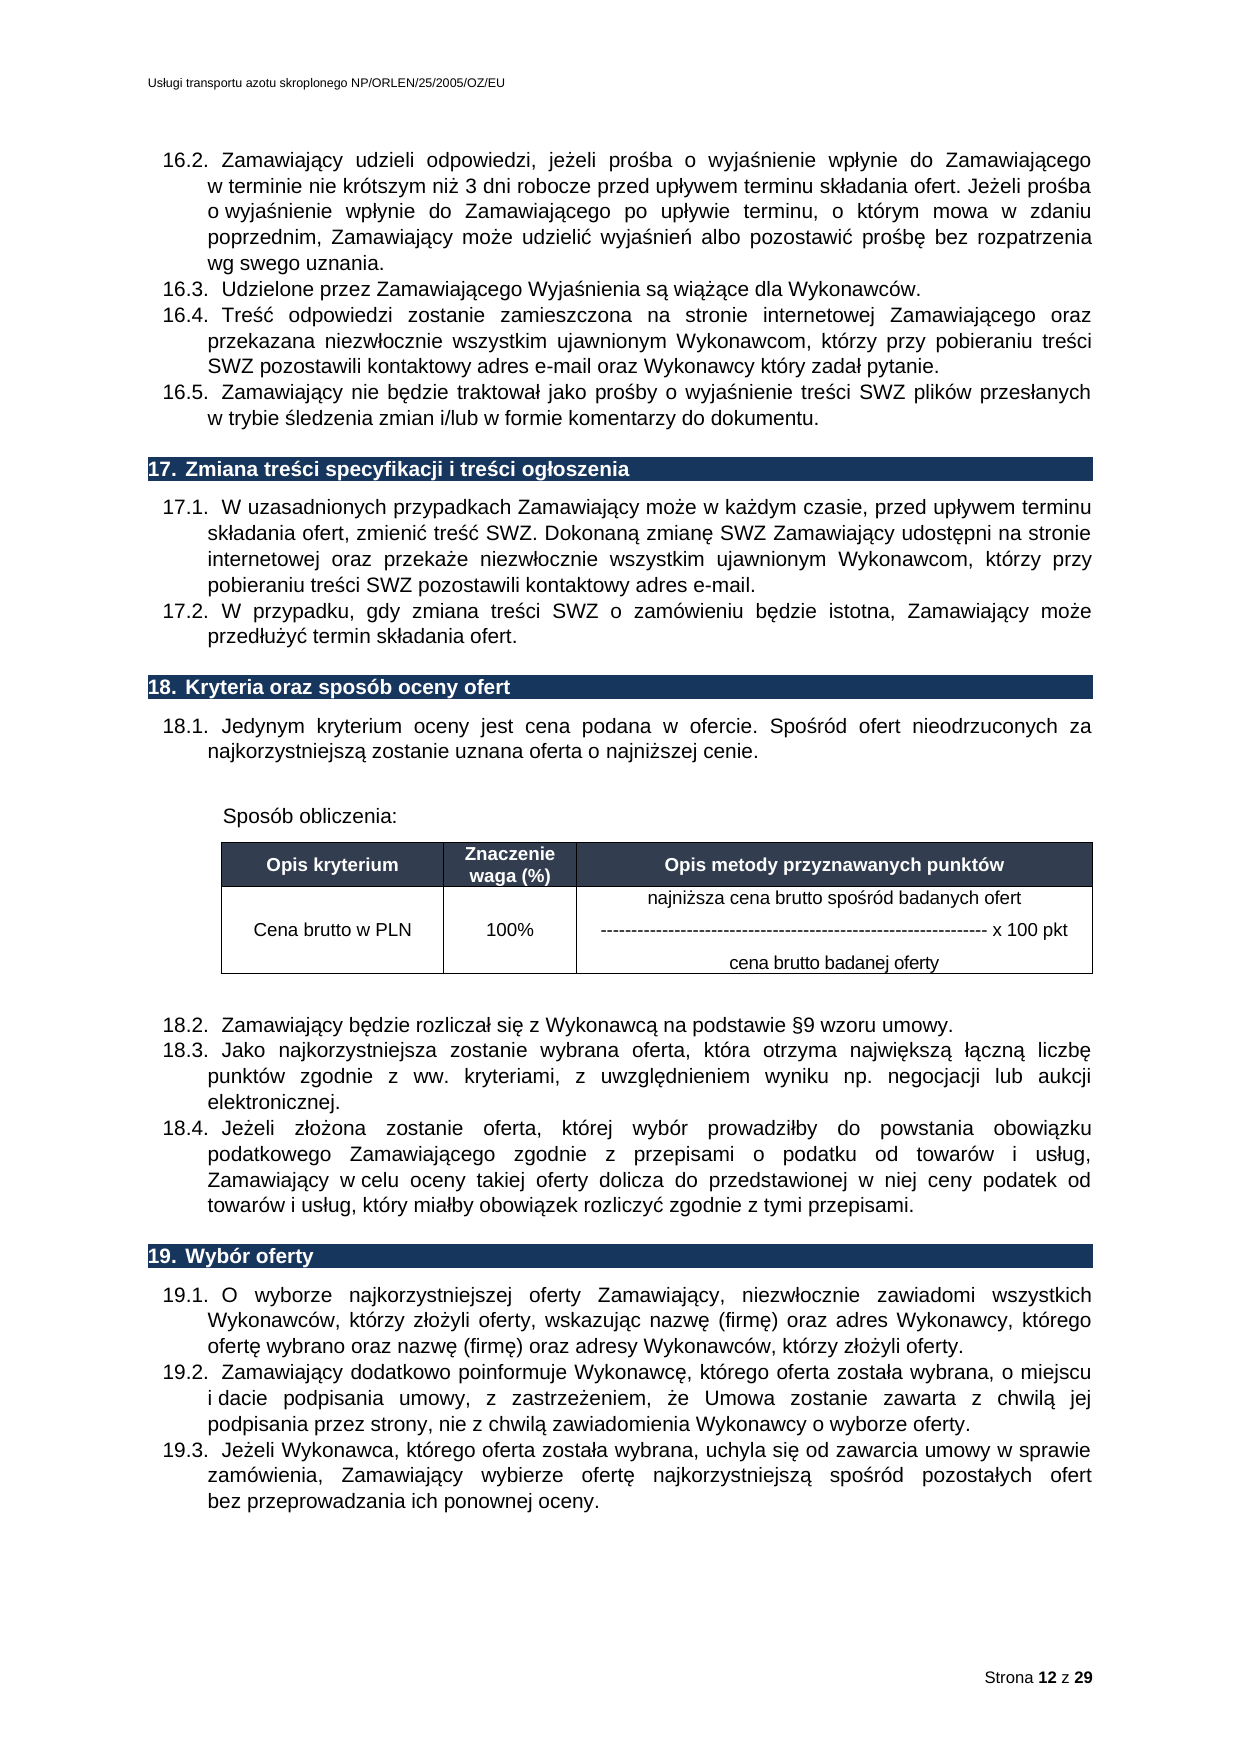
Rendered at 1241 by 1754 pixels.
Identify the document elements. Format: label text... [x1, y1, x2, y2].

text Zamawiający udzieli odpowiedzi, jeżeli prośba o wyjaśnienie wpłynie do Zamawiającego w terminie nie krótszym niż 3 dni robocze przed upływem terminu składania ofert. Jeżeli prośba o wyjaśnienie wpłynie do Zamawiającego po upływie terminu, o którym mowa w zdaniu poprzednim, Zamawiający może udzielić wyjaśnień albo pozostawić prośbę bez rozpatrzenia wg swego uznania. [162, 148, 1093, 275]
table_header Opis metody przyznawanych punktów [577, 843, 1092, 886]
text Jeżeli Wykonawca, którego oferta została wybrana, uchyla się od zawarcia umowy w sprawie zamówienia, Zamawiający wybierze ofertę najkorzystniejszą spośród pozostałych ofert bez przeprowadzania ich ponownej oceny. [162, 1437, 1093, 1513]
text W uzasadnionych przypadkach Zamawiający może w każdym czasie, przed upływem terminu składania ofert, zmienić treść SWZ. Dokonaną zmianę SWZ Zamawiający udostępni na stronie internetowej oraz przekaże niezwłocznie wszystkim ujawnionym Wykonawcom, którzy przy pobieraniu treści SWZ pozostawili kontaktowy adres e-mail. [162, 495, 1093, 597]
table_cell Cena brutto w PLN [222, 887, 443, 973]
table_cell najniższa cena brutto spośród badanych ofert --------------------------------------------------------------- x 100 pkt cena brutto badanej oferty [577, 887, 1092, 973]
text Wybór oferty [148, 1244, 1093, 1268]
text Sposób obliczenia: [223, 803, 1093, 827]
text Zmiana treści specyfikacji i treści ogłoszenia [148, 457, 1093, 481]
text Jedynym kryterium oceny jest cena podana w ofercie. Spośród ofert nieodrzuconych za najkorzystniejszą zostanie uznana oferta o najniższej cenie. [162, 713, 1093, 763]
text Treść odpowiedzi zostanie zamieszczona na stronie internetowej Zamawiającego oraz przekazana niezwłocznie wszystkim ujawnionym Wykonawcom, którzy przy pobieraniu treści SWZ pozostawili kontaktowy adres e-mail oraz Wykonawcy który zadał pytanie. [162, 303, 1093, 378]
text Zamawiający dodatkowo poinformuje Wykonawcę, którego oferta została wybrana, o miejscu i dacie podpisania umowy, z zastrzeżeniem, że Umowa zostanie zawarta z chwilą jej podpisania przez strony, nie z chwilą zawiadomienia Wykonawcy o wyborze oferty. [162, 1360, 1093, 1436]
table_header Opis kryterium [222, 843, 443, 886]
text Zamawiający nie będzie traktował jako prośby o wyjaśnienie treści SWZ plików przesłanych w trybie śledzenia zmian i/lub w formie komentarzy do dokumentu. [162, 380, 1093, 430]
text Zamawiający będzie rozliczał się z Wykonawcą na podstawie §9 wzoru umowy. [162, 1012, 1093, 1036]
text Jeżeli złożona zostanie oferta, której wybór prowadziłby do powstania obowiązku podatkowego Zamawiającego zgodnie z przepisami o podatku od towarów i usług, Zamawiający w celu oceny takiej oferty dolicza do przedstawionej w niej ceny podatek od towarów i usług, który miałby obowiązek rozliczyć zgodnie z tymi przepisami. [162, 1116, 1093, 1217]
text W przypadku, gdy zmiana treści SWZ o zamówieniu będzie istotna, Zamawiający może przedłużyć termin składania ofert. [162, 598, 1093, 648]
text Jako najkorzystniejsza zostanie wybrana oferta, która otrzyma największą łączną liczbę punktów zgodnie z ww. kryteriami, z uwzględnieniem wyniku np. negocjacji lub aukcji elektronicznej. [162, 1038, 1093, 1114]
text Udzielone przez Zamawiającego Wyjaśnienia są wiążące dla Wykonawców. [162, 277, 1093, 301]
text O wyborze najkorzystniejszej oferty Zamawiający, niezwłocznie zawiadomi wszystkich Wykonawców, którzy złożyli oferty, wskazując nazwę (firmę) oraz adres Wykonawcy, którego ofertę wybrano oraz nazwę (firmę) oraz adresy Wykonawców, którzy złożyli oferty. [162, 1282, 1093, 1358]
text Kryteria oraz sposób oceny ofert [148, 675, 1093, 699]
table_header Znaczenie waga (%) [444, 843, 576, 886]
table_cell 100% [444, 887, 576, 973]
